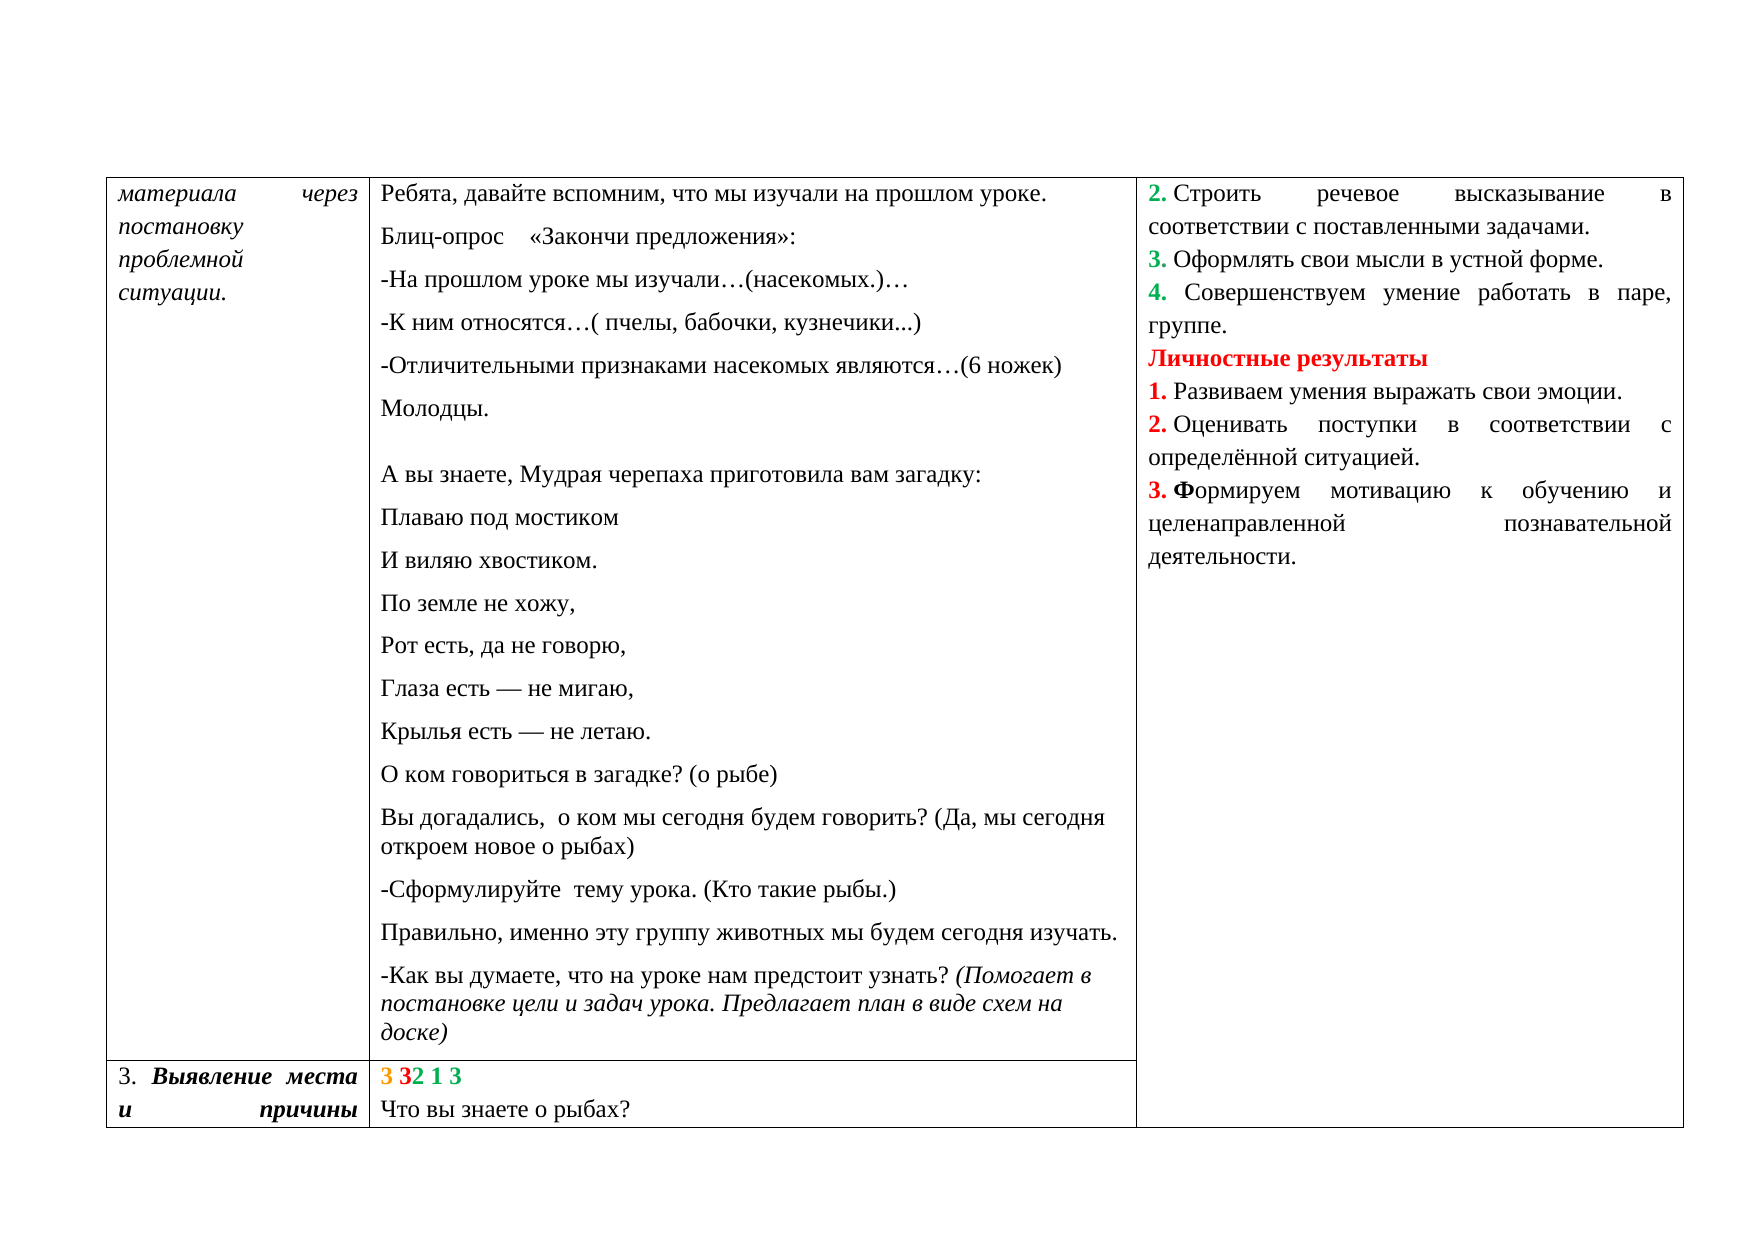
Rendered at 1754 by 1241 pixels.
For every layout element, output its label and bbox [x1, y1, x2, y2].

table_cell [370, 1061, 1136, 1127]
table_cell [107, 178, 369, 1060]
table_cell [370, 178, 1136, 1060]
table_cell [107, 1061, 369, 1127]
